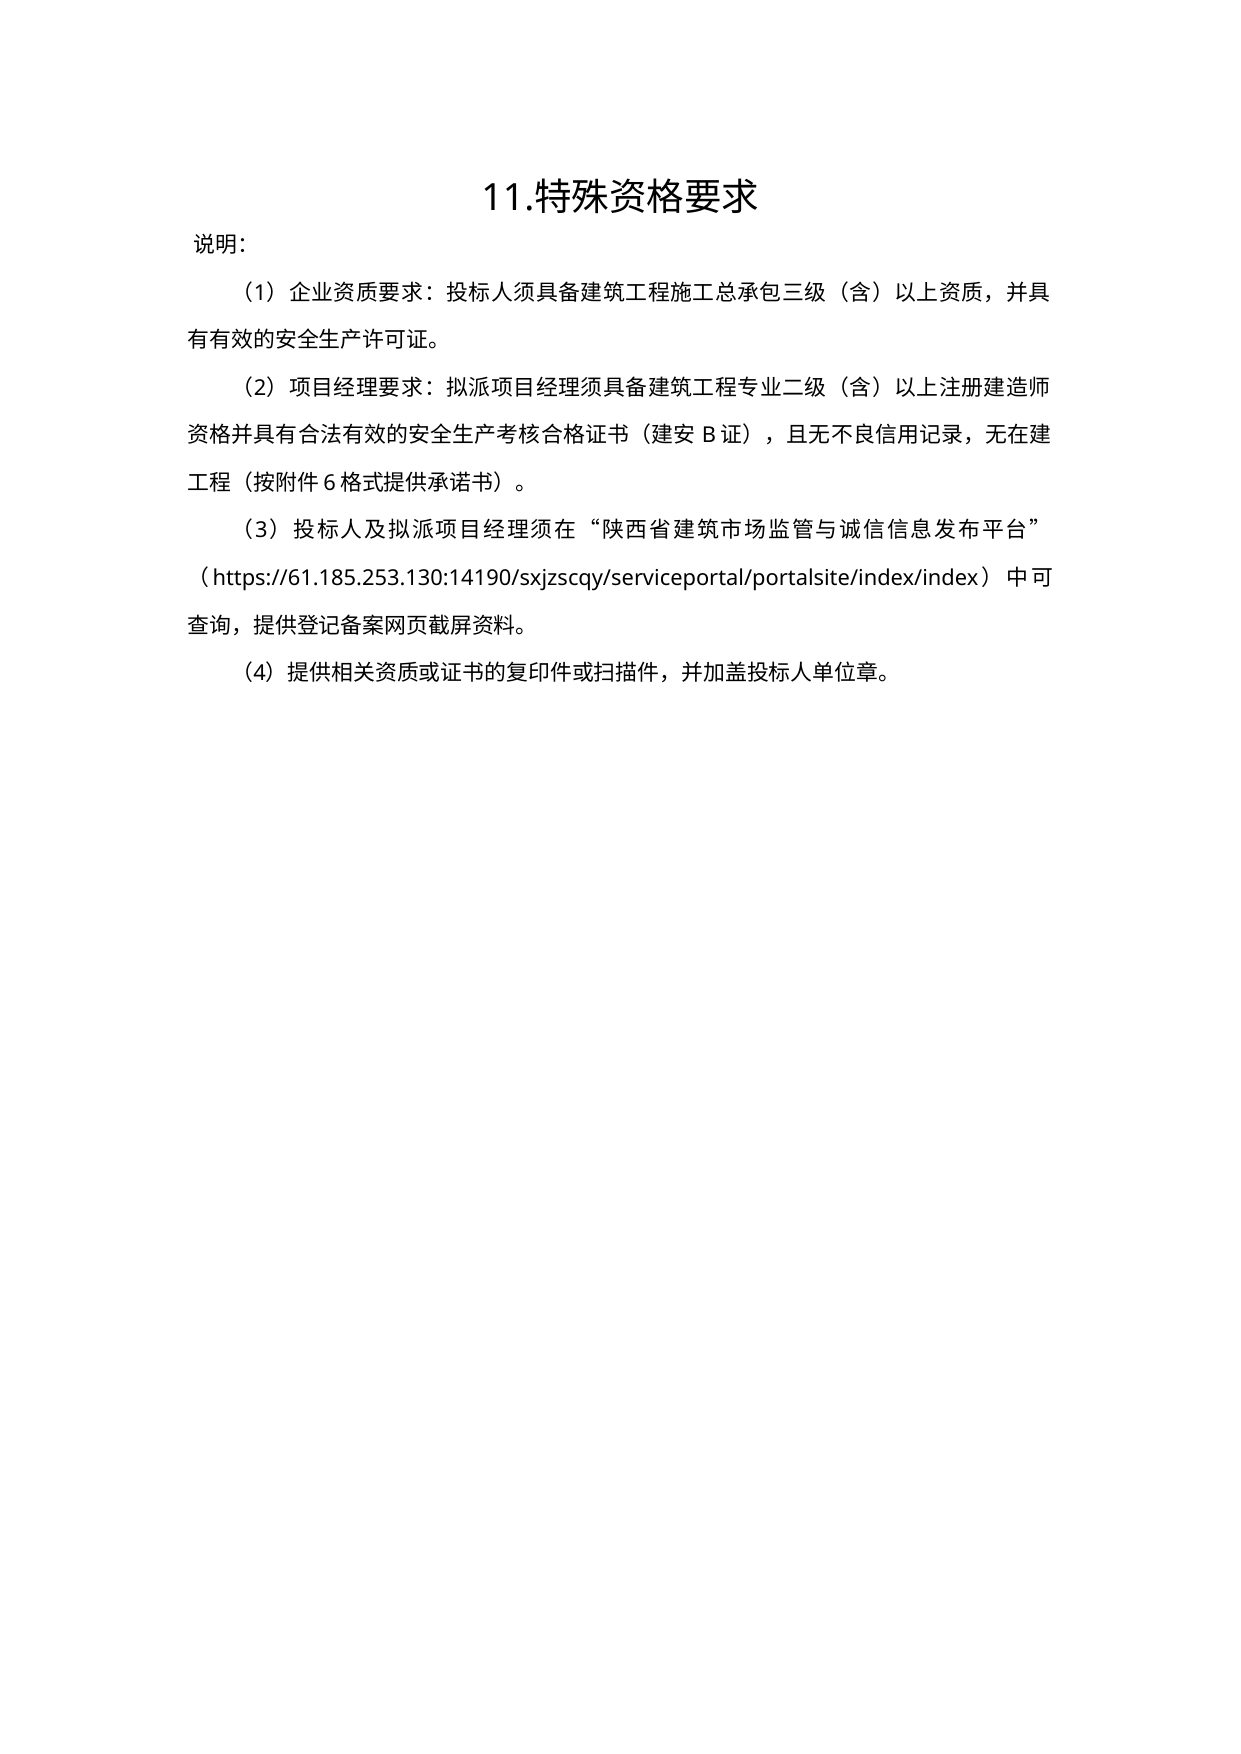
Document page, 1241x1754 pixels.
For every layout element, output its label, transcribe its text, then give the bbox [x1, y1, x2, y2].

text 说明： [187, 227, 1053, 259]
text （3）投标人及拟派项目经理须在“陕西省建筑市场监管与诚信信息发布平台”（https://61.185.253.130:14190/sxjzscqy/serviceportal/portalsite/index/index）中可查询，提供登记备案网页截屏资料。 [187, 512, 1053, 639]
text （4）提供相关资质或证书的复印件或扫描件，并加盖投标人单位章。 [187, 655, 1053, 687]
text （2）项目经理要求：拟派项目经理须具备建筑工程专业二级（含）以上注册建造师资格并具有合法有效的安全生产考核合格证书（建安B证），且无不良信用记录，无在建工程（按附件6格式提供承诺书）。 [187, 369, 1053, 497]
text （1）企业资质要求：投标人须具备建筑工程施工总承包三级（含）以上资质，并具有有效的安全生产许可证。 [187, 274, 1053, 354]
text 11.特殊资格要求 [187, 162, 1053, 227]
